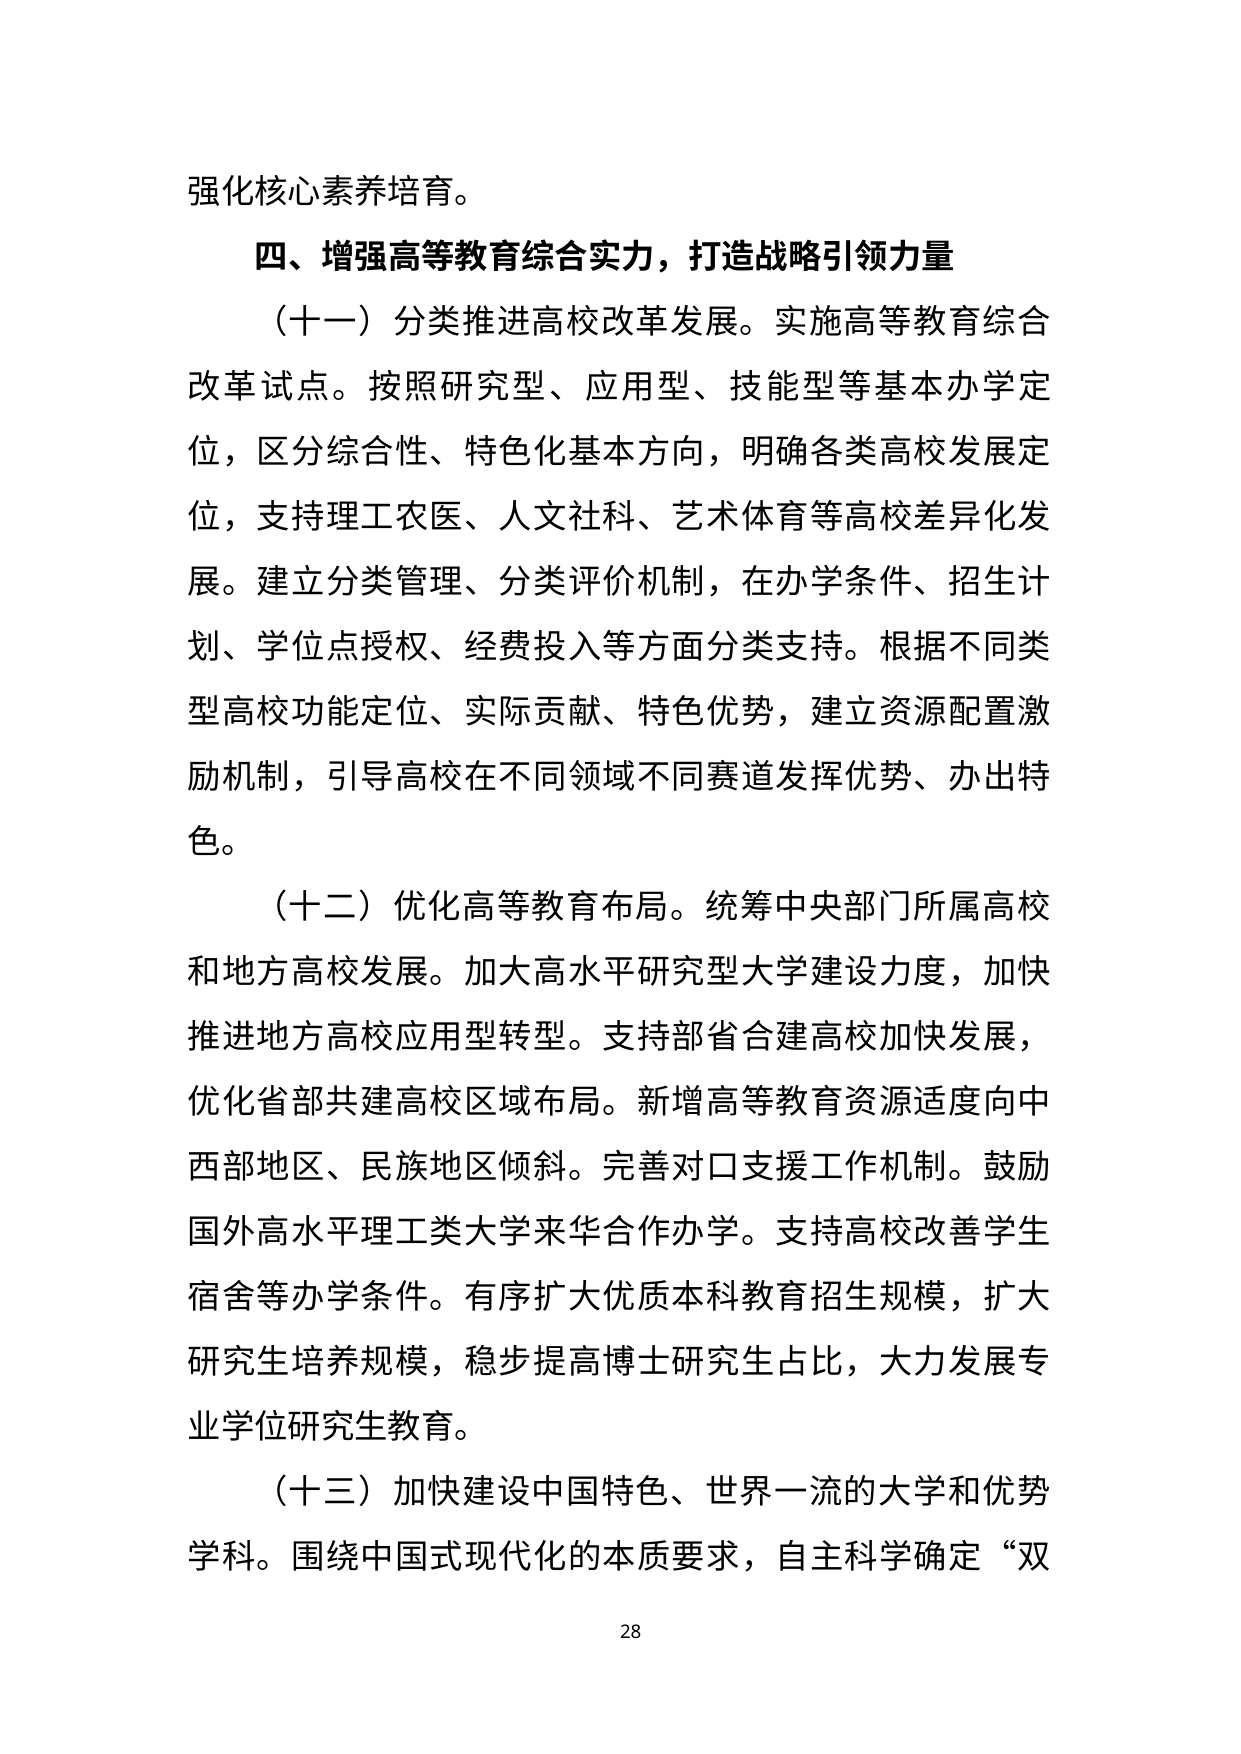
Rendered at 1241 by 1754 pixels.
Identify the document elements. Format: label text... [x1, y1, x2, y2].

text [187, 156, 1053, 221]
text （十一）分类推进高校改革发展。实施高等教育综合改革试点。按照研究型、应用型、技能型等基本办学定位，区分综合性、特色化基本方向，明确各类高校发展定位，支持理工农医、人文社科、艺术体育等高校差异化发展。建立分类管理、分类评价机制，在办学条件、招生计划、学位点授权、经费投入等方面分类支持。根据不同类型高校功能定位、实际贡献、特色优势，建立资源配置激励机制，引导高校在不同领域不同赛道发挥优势、办出特色。 [187, 286, 1053, 871]
text （十二）优化高等教育布局。统筹中央部门所属高校和地方高校发展。加大高水平研究型大学建设力度，加快推进地方高校应用型转型。支持部省合建高校加快发展，优化省部共建高校区域布局。新增高等教育资源适度向中西部地区、民族地区倾斜。完善对口支援工作机制。鼓励国外高水平理工类大学来华合作办学。支持高校改善学生宿舍等办学条件。有序扩大优质本科教育招生规模，扩大研究生培养规模，稳步提高博士研究生占比，大力发展专业学位研究生教育。 [187, 871, 1053, 1456]
text 四、增强高等教育综合实力，打造战略引领力量 [187, 221, 1053, 286]
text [187, 1456, 1053, 1586]
